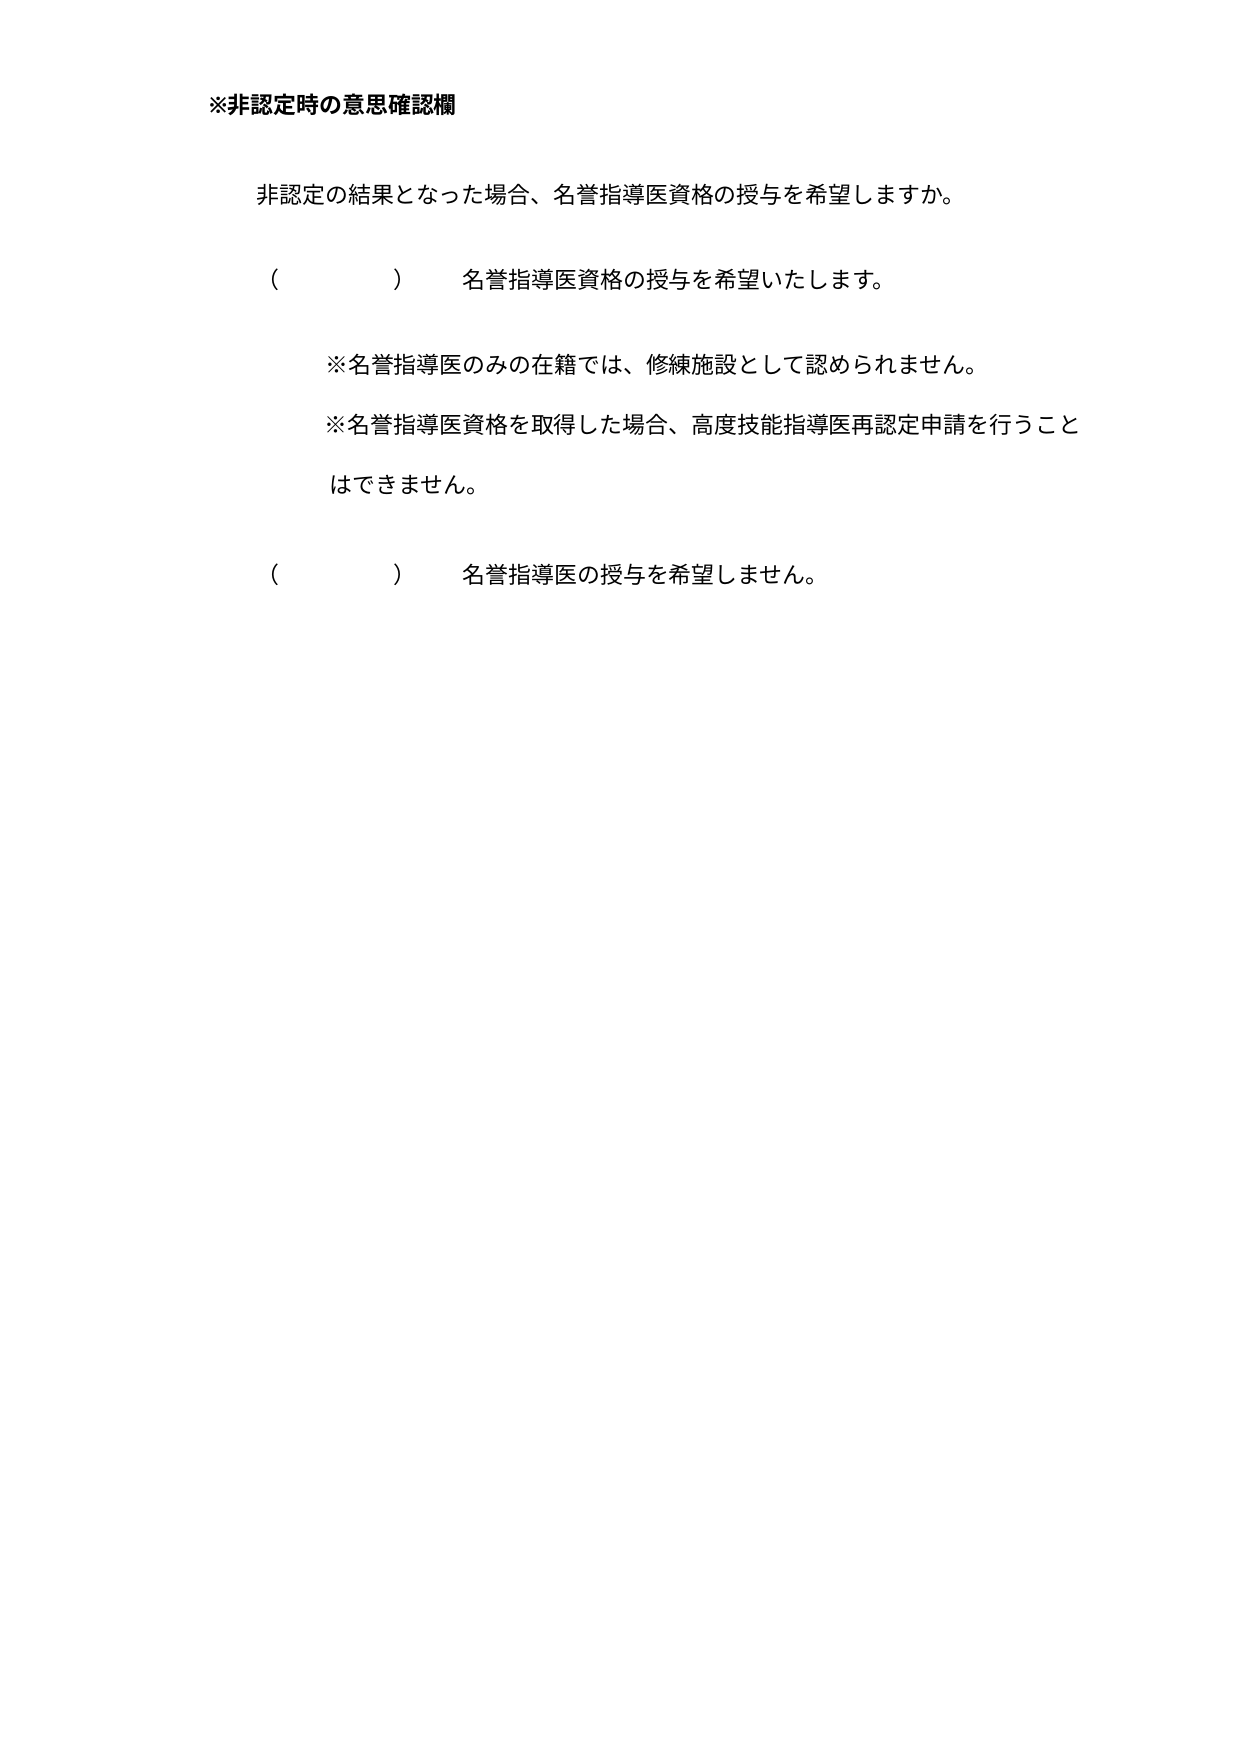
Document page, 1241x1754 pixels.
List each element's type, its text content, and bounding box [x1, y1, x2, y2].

text （ ） 名誉指導医の授与を希望しません。 [94, 544, 1098, 604]
text ※名誉指導医資格を取得した場合、高度技能指導医再認定申請を行うことはできません。 [256, 394, 1098, 514]
text ※名誉指導医のみの在籍では、修練施設として認められません。 [94, 334, 1098, 394]
text ※非認定時の意思確認欄 [94, 74, 1098, 134]
text （ ） 名誉指導医資格の授与を希望いたします。 [94, 249, 1098, 309]
text 非認定の結果となった場合、名誉指導医資格の授与を希望しますか。 [94, 164, 1098, 224]
